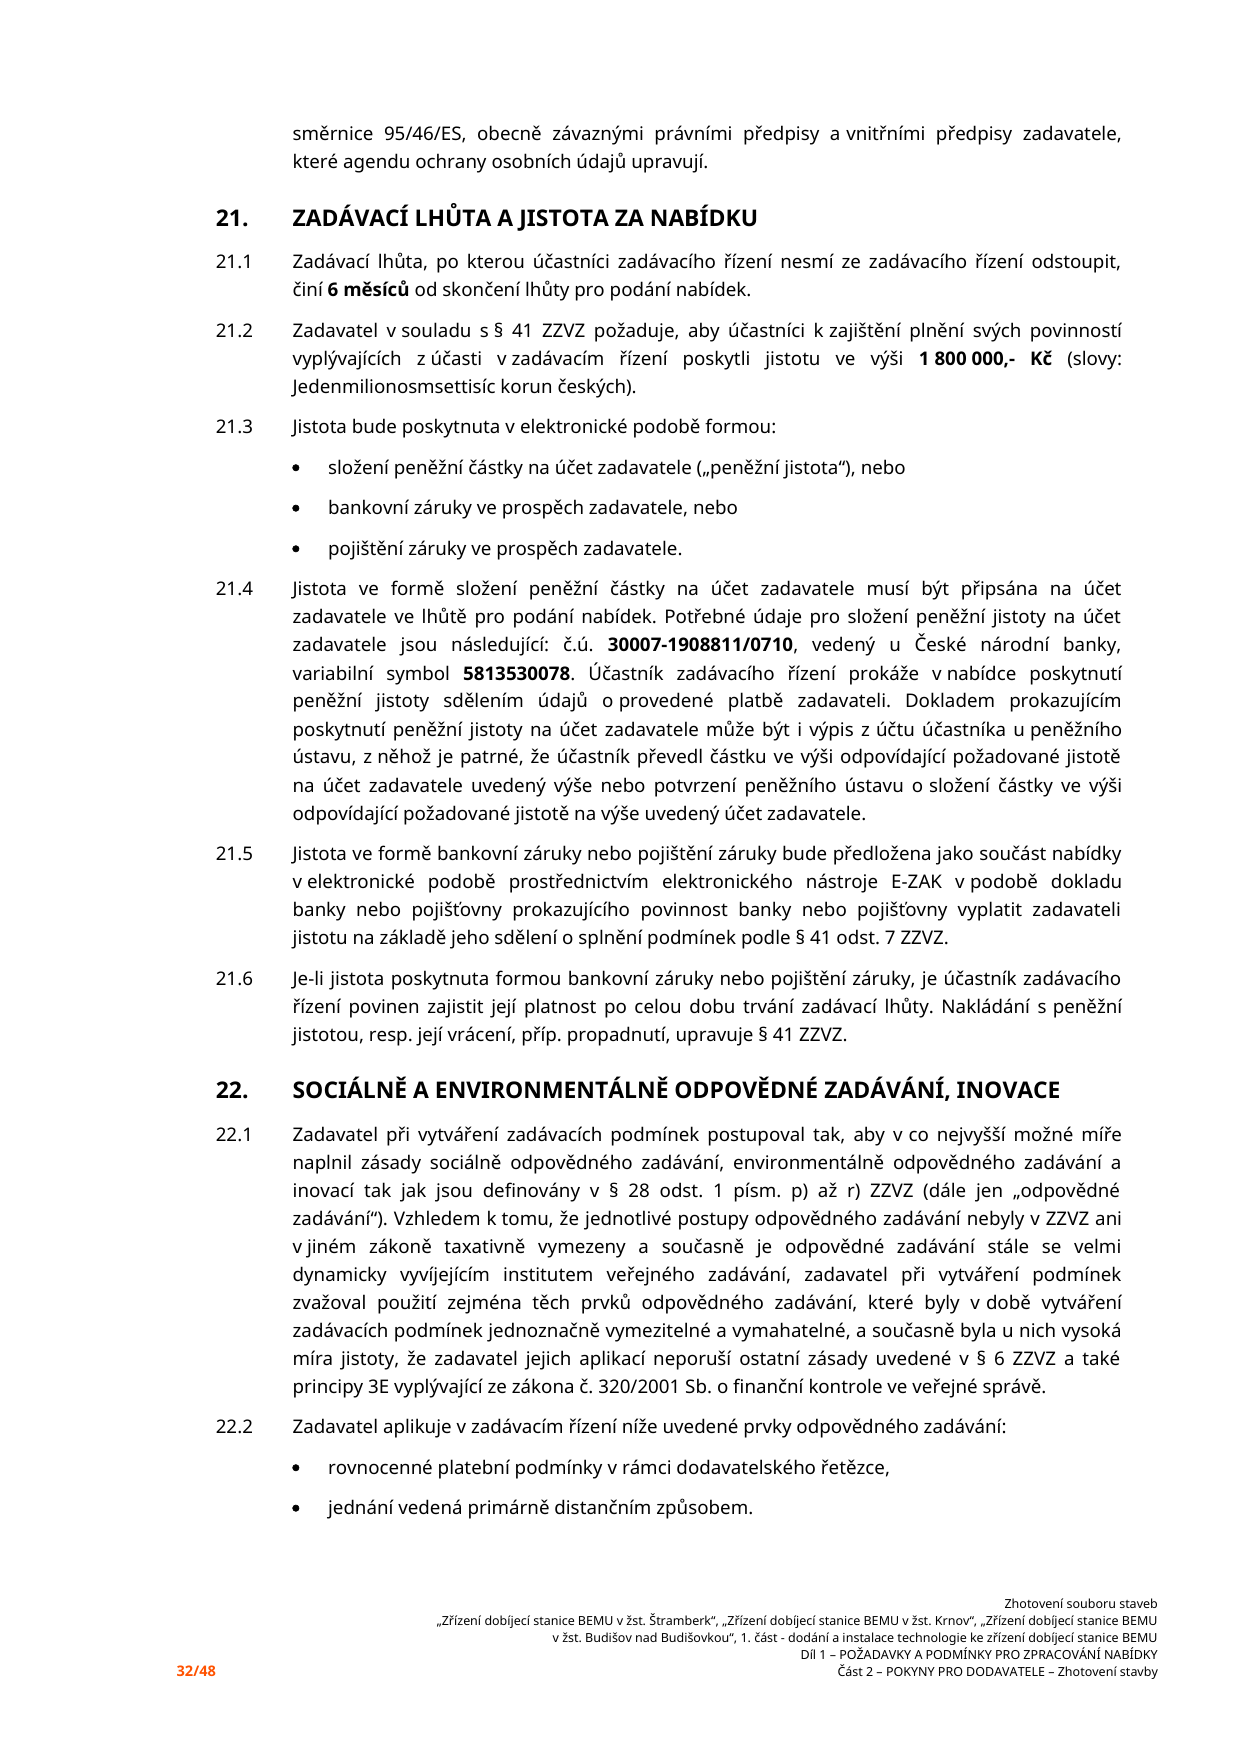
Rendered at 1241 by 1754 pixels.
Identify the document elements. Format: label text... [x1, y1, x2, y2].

text Zadavatel při vytváření zadávacích podmínek postupoval tak, aby v co nejvyšší možné míře naplnil zásady sociálně odpovědného zadávání, environmentálně odpovědného zadávání a inovací tak jak jsou definovány v § 28 odst. 1 písm. p) až r) ZZVZ (dále jen „odpovědné zadávání“). Vzhledem k tomu, že jednotlivé postupy odpovědného zadávání nebyly v ZZVZ ani v jiném zákoně taxativně vymezeny a současně je odpovědné zadávání stále se velmi dynamicky vyvíjejícím institutem veřejného zadávání, zadavatel při vytváření podmínek zvažoval použití zejména těch prvků odpovědného zadávání, které byly v době vytváření zadávacích podmínek jednoznačně vymezitelné a vymahatelné, a současně byla u nich vysoká míra jistoty, že zadavatel jejich aplikací neporuší ostatní zásady uvedené v § 6 ZZVZ a také principy 3E vyplývající ze zákona č. 320/2001 Sb. o finanční kontrole ve veřejné správě. [216, 1121, 1122, 1399]
text pojištění záruky ve prospěch zadavatele. [292, 535, 1122, 561]
text jednání vedená primárně distančním způsobem. [292, 1495, 1122, 1520]
text SOCIÁLNĚ A ENVIRONMENTÁLNĚ ODPOVĚDNÉ ZADÁVÁNÍ, INOVACE [216, 1074, 1122, 1105]
text Zadávací lhůta, po kterou účastníci zadávacího řízení nesmí ze zadávacího řízení odstoupit, činí 6 měsíců od skončení lhůty pro podání nabídek. [216, 248, 1122, 302]
text složení peněžní částky na účet zadavatele („peněžní jistota“), nebo [292, 454, 1122, 480]
text Zadavatel aplikuje v zadávacím řízení níže uvedené prvky odpovědného zadávání: [216, 1414, 1122, 1439]
text Jistota ve formě bankovní záruky nebo pojištění záruky bude předložena jako součást nabídky v elektronické podobě prostřednictvím elektronického nástroje E-ZAK v podobě dokladu banky nebo pojišťovny prokazujícího povinnost banky nebo pojišťovny vyplatit zadavateli jistotu na základě jeho sdělení o splnění podmínek podle § 41 odst. 7 ZZVZ. [216, 840, 1122, 950]
text Jistota bude poskytnuta v elektronické podobě formou: [216, 414, 1122, 439]
text Zadavatel v souladu s § 41 ZZVZ požaduje, aby účastníci k zajištění plnění svých povinností vyplývajících z účasti v zadávacím řízení poskytli jistotu ve výši 1 800 000,- Kč (slovy: Jedenmilionosmsettisíc korun českých). [216, 317, 1122, 399]
text Je-li jistota poskytnuta formou bankovní záruky nebo pojištění záruky, je účastník zadávacího řízení povinen zajistit její platnost po celou dobu trvání zadávací lhůty. Nakládání s peněžní jistotou, resp. její vrácení, příp. propadnutí, upravuje § 41 ZZVZ. [216, 965, 1122, 1047]
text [216, 121, 1122, 174]
text bankovní záruky ve prospěch zadavatele, nebo [292, 495, 1122, 520]
text ZADÁVACÍ LHŮTA A JISTOTA ZA NABÍDKU [216, 202, 1122, 233]
text Jistota ve formě složení peněžní částky na účet zadavatele musí být připsána na účet zadavatele ve lhůtě pro podání nabídek. Potřebné údaje pro složení peněžní jistoty na účet zadavatele jsou následující: č.ú. 30007-1908811/0710, vedený u České národní banky, variabilní symbol 5813530078. Účastník zadávacího řízení prokáže v nabídce poskytnutí peněžní jistoty sdělením údajů o provedené platbě zadavateli. Dokladem prokazujícím poskytnutí peněžní jistoty na účet zadavatele může být i výpis z účtu účastníka u peněžního ústavu, z něhož je patrné, že účastník převedl částku ve výši odpovídající požadované jistotě na účet zadavatele uvedený výše nebo potvrzení peněžního ústavu o složení částky ve výši odpovídající požadované jistotě na výše uvedený účet zadavatele. [216, 576, 1122, 825]
text rovnocenné platební podmínky v rámci dodavatelského řetězce, [292, 1454, 1122, 1480]
